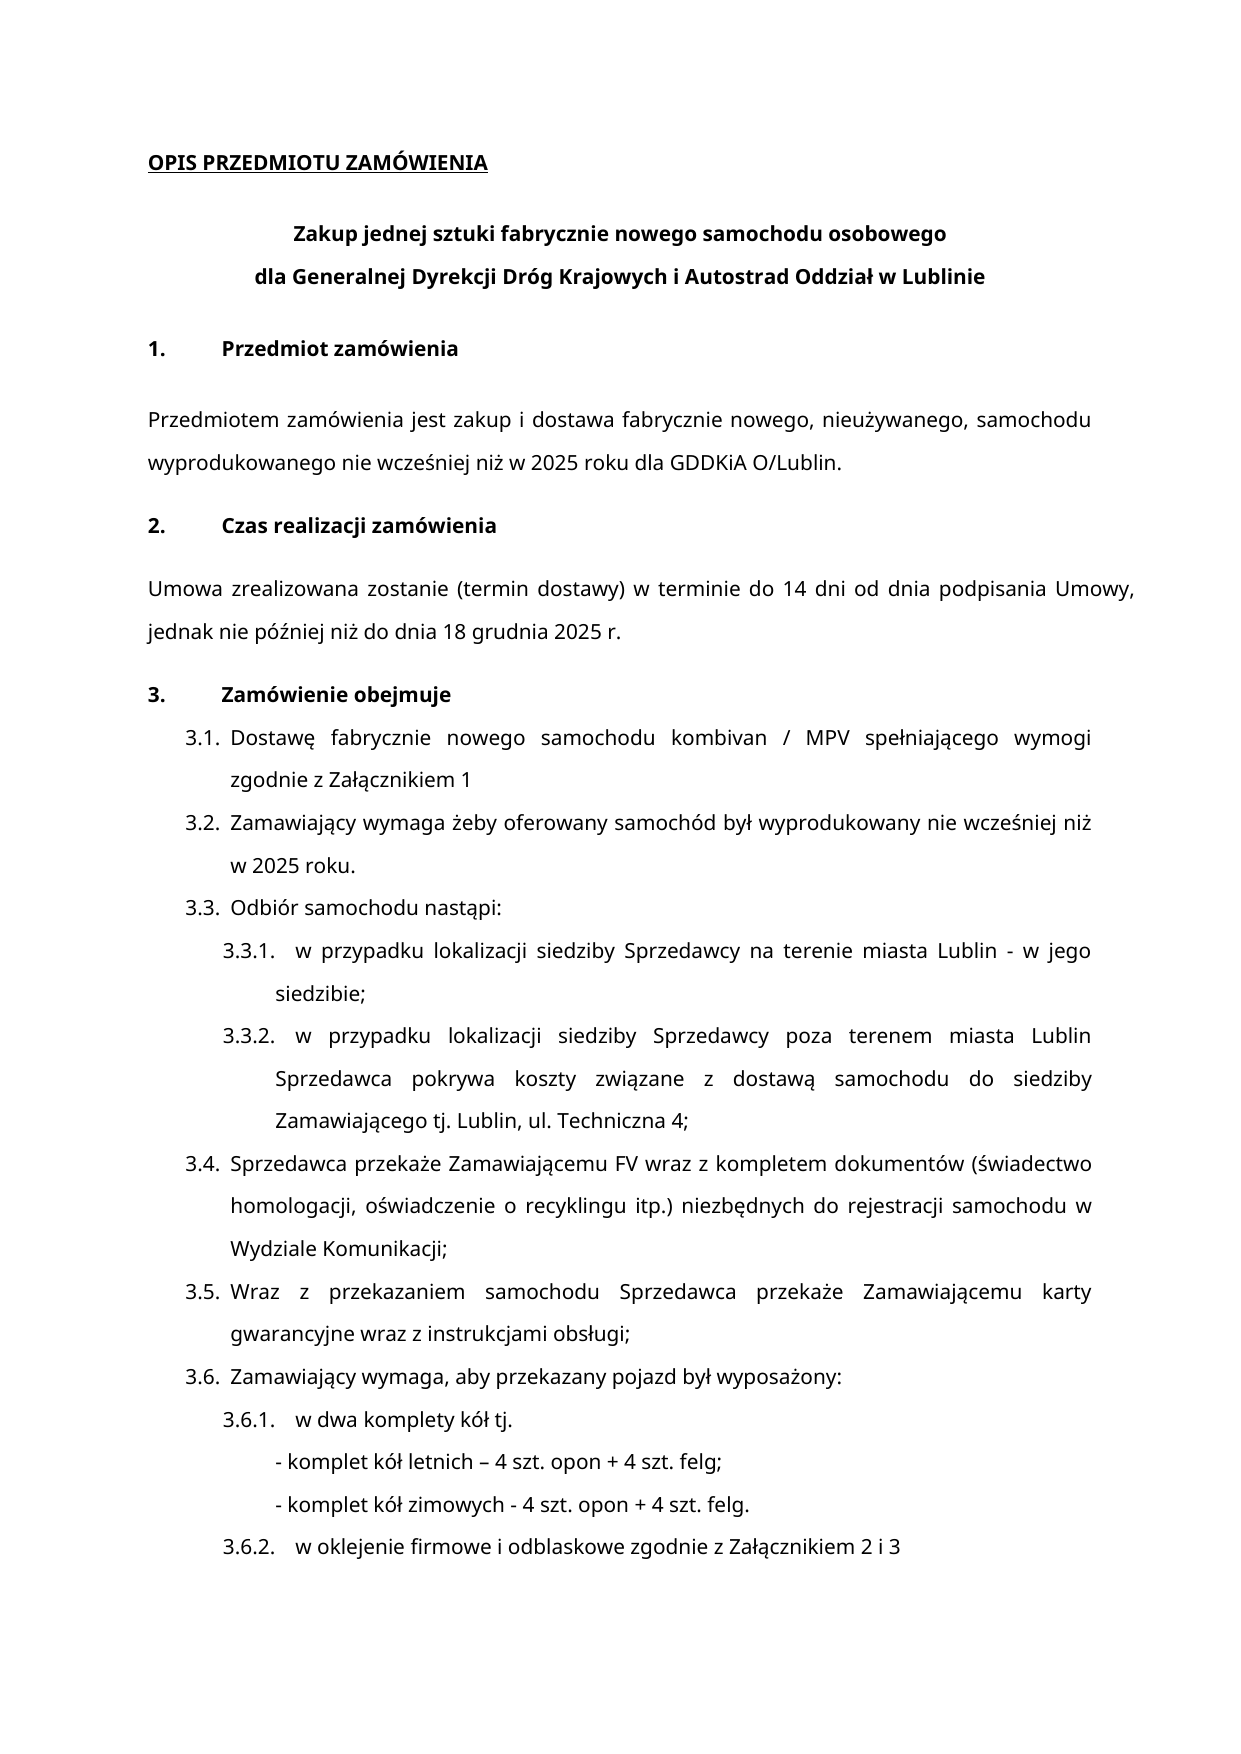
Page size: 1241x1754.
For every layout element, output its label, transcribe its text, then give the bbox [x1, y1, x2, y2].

text Zakup jednej sztuki fabrycznie nowego samochodu osobowego dla Generalnej Dyrekcji Dróg Krajowych i Autostrad Oddział w Lublinie [148, 219, 1093, 290]
list Czas realizacji zamówienia [148, 511, 1137, 540]
list Odbiór samochodu nastąpi: [185, 893, 1093, 922]
text - komplet kół zimowych - 4 szt. opon + 4 szt. felg. [239, 1490, 1093, 1518]
text Przedmiotem zamówienia jest zakup i dostawa fabrycznie nowego, nieużywanego, samochodu wyprodukowanego nie wcześniej niż w 2025 roku dla GDDKiA O/Lublin. [148, 406, 1093, 477]
list Zamawiający wymaga żeby oferowany samochód był wyprodukowany nie wcześniej niż w 2025 roku. [185, 808, 1093, 879]
list w przypadku lokalizacji siedziby Sprzedawcy poza terenem miasta Lublin Sprzedawca pokrywa koszty związane z dostawą samochodu do siedziby Zamawiającego tj. Lublin, ul. Techniczna 4; [223, 1021, 1093, 1135]
list Sprzedawca przekaże Zamawiającemu FV wraz z kompletem dokumentów (świadectwo homologacji, oświadczenie o recyklingu itp.) niezbędnych do rejestracji samochodu w Wydziale Komunikacji; [185, 1149, 1093, 1263]
text - komplet kół letnich – 4 szt. opon + 4 szt. felg; [239, 1447, 1093, 1476]
list Zamówienie obejmuje [148, 680, 1093, 709]
list Przedmiot zamówienia [148, 334, 1137, 362]
list Dostawę fabrycznie nowego samochodu kombivan / MPV spełniającego wymogi zgodnie z Załącznikiem 1 [185, 723, 1093, 794]
list Zamawiający wymaga, aby przekazany pojazd był wyposażony: [185, 1362, 1093, 1391]
list w przypadku lokalizacji siedziby Sprzedawcy na terenie miasta Lublin - w jego siedzibie; [223, 936, 1093, 1007]
list w oklejenie firmowe i odblaskowe zgodnie z Załącznikiem 2 i 3 [223, 1532, 1093, 1561]
list Wraz z przekazaniem samochodu Sprzedawca przekaże Zamawiającemu karty gwarancyjne wraz z instrukcjami obsługi; [185, 1277, 1093, 1348]
list w dwa komplety kół tj. [223, 1405, 1093, 1433]
text Umowa zrealizowana zostanie (termin dostawy) w terminie do 14 dni od dnia podpisania Umowy, jednak nie później niż do dnia 18 grudnia 2025 r. [148, 574, 1137, 646]
text OPIS PRZEDMIOTU ZAMÓWIENIA [148, 148, 1093, 176]
